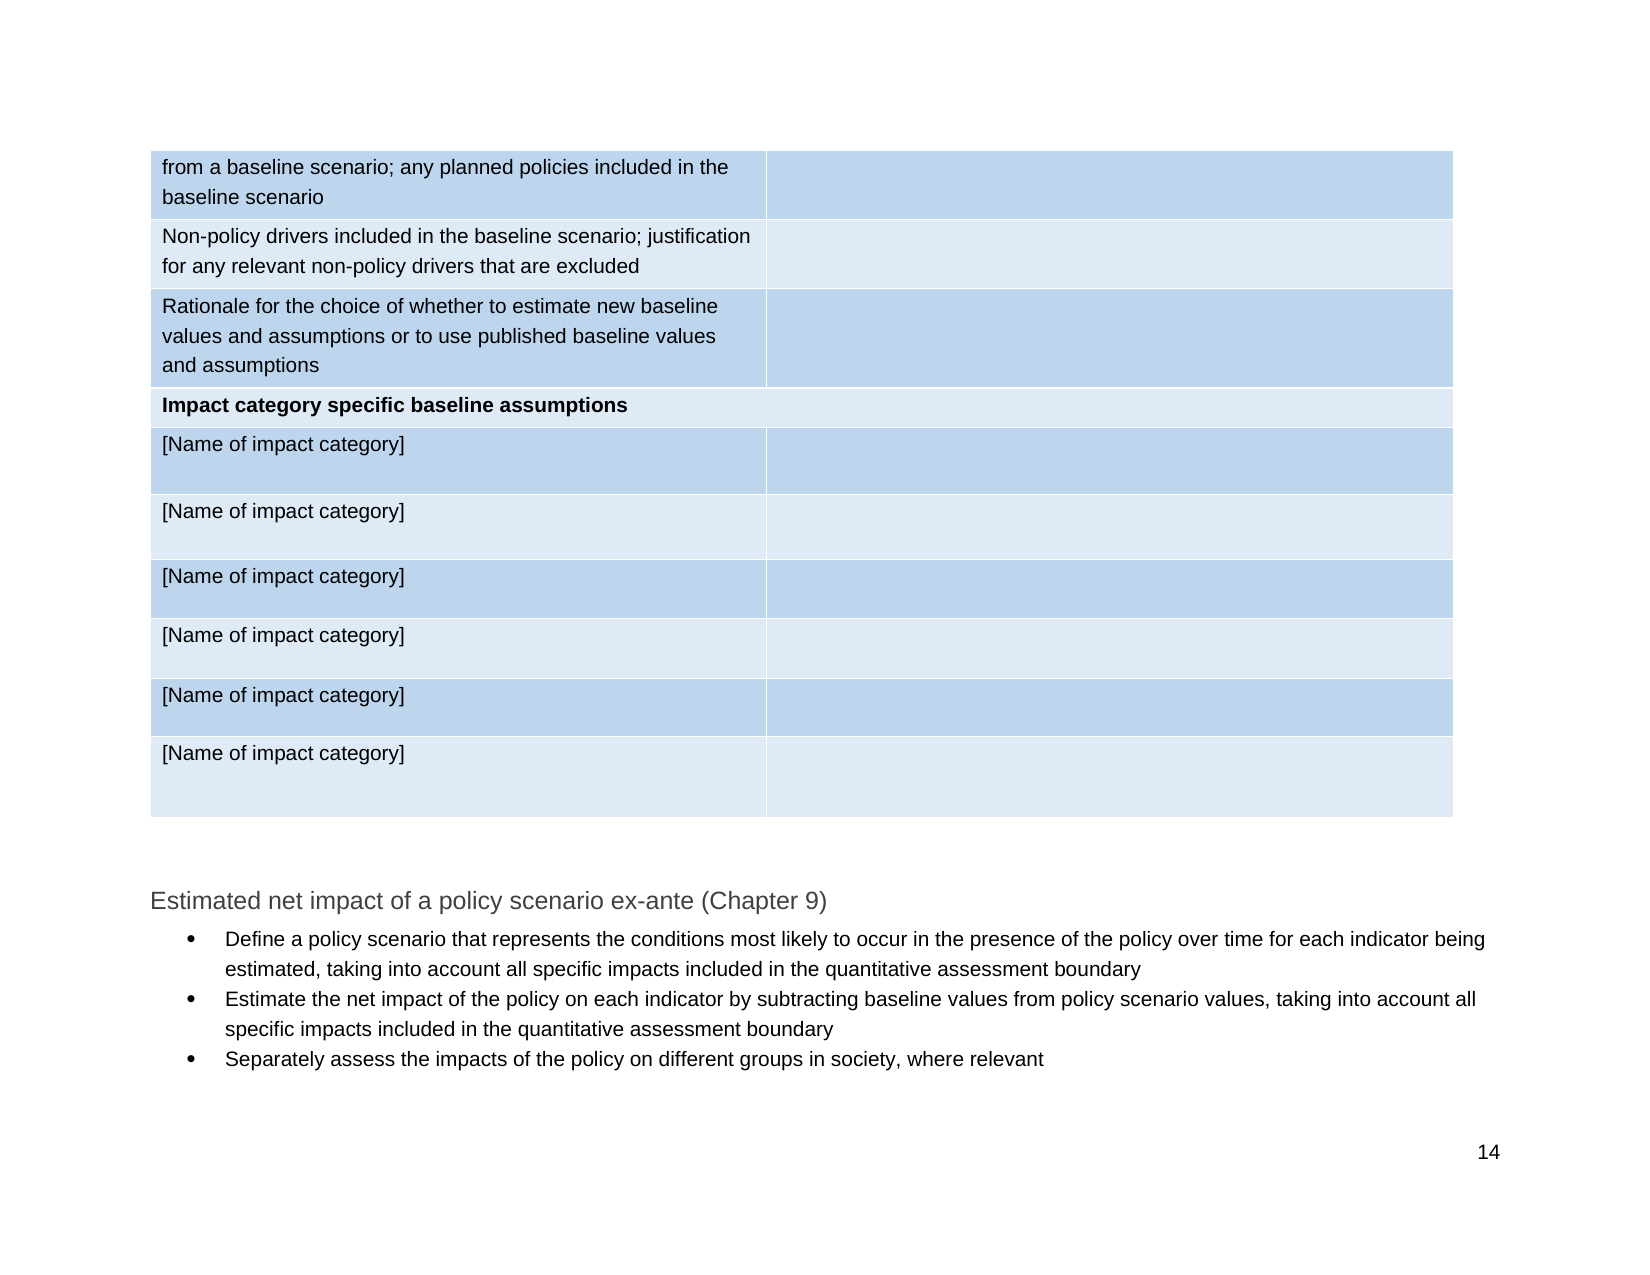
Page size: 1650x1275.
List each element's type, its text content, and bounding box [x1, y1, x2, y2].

table_cell [767, 737, 1453, 817]
table_cell [767, 220, 1453, 288]
table_cell [Name of impact category] [151, 679, 766, 736]
table_cell [767, 289, 1453, 387]
list Define a policy scenario that represents the conditions most likely to occur in the presence of the policy over time for each indicator being estimated, taking into account all specific impacts included in the quantitative assessment boundary [187, 927, 1500, 981]
table_cell Impact category specific baseline assumptions [151, 389, 1453, 427]
table_cell [767, 560, 1453, 618]
table_cell [Name of impact category] [151, 428, 766, 494]
table_cell [767, 428, 1453, 494]
table_cell [Name of impact category] [151, 619, 766, 678]
table_cell [Name of impact category] [151, 737, 766, 817]
table_cell Non-policy drivers included in the baseline scenario; justification for any relevant non-policy drivers that are excluded [151, 220, 766, 288]
list Separately assess the impacts of the policy on different groups in society, where relevant [187, 1047, 1500, 1071]
list Estimate the net impact of the policy on each indicator by subtracting baseline values from policy scenario values, taking into account all specific impacts included in the quantitative assessment boundary [187, 987, 1500, 1041]
table_cell [Name of impact category] [151, 560, 766, 618]
table_cell [767, 679, 1453, 736]
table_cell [151, 151, 766, 219]
table_cell [Name of impact category] [151, 495, 766, 559]
table_cell [767, 495, 1453, 559]
table_cell [767, 619, 1453, 678]
subtitle Estimated net impact of a policy scenario ex-ante (Chapter 9) [150, 886, 1500, 914]
table_cell [767, 151, 1453, 219]
table_cell Rationale for the choice of whether to estimate new baseline values and assumptions or to use published baseline values and assumptions [151, 289, 766, 387]
